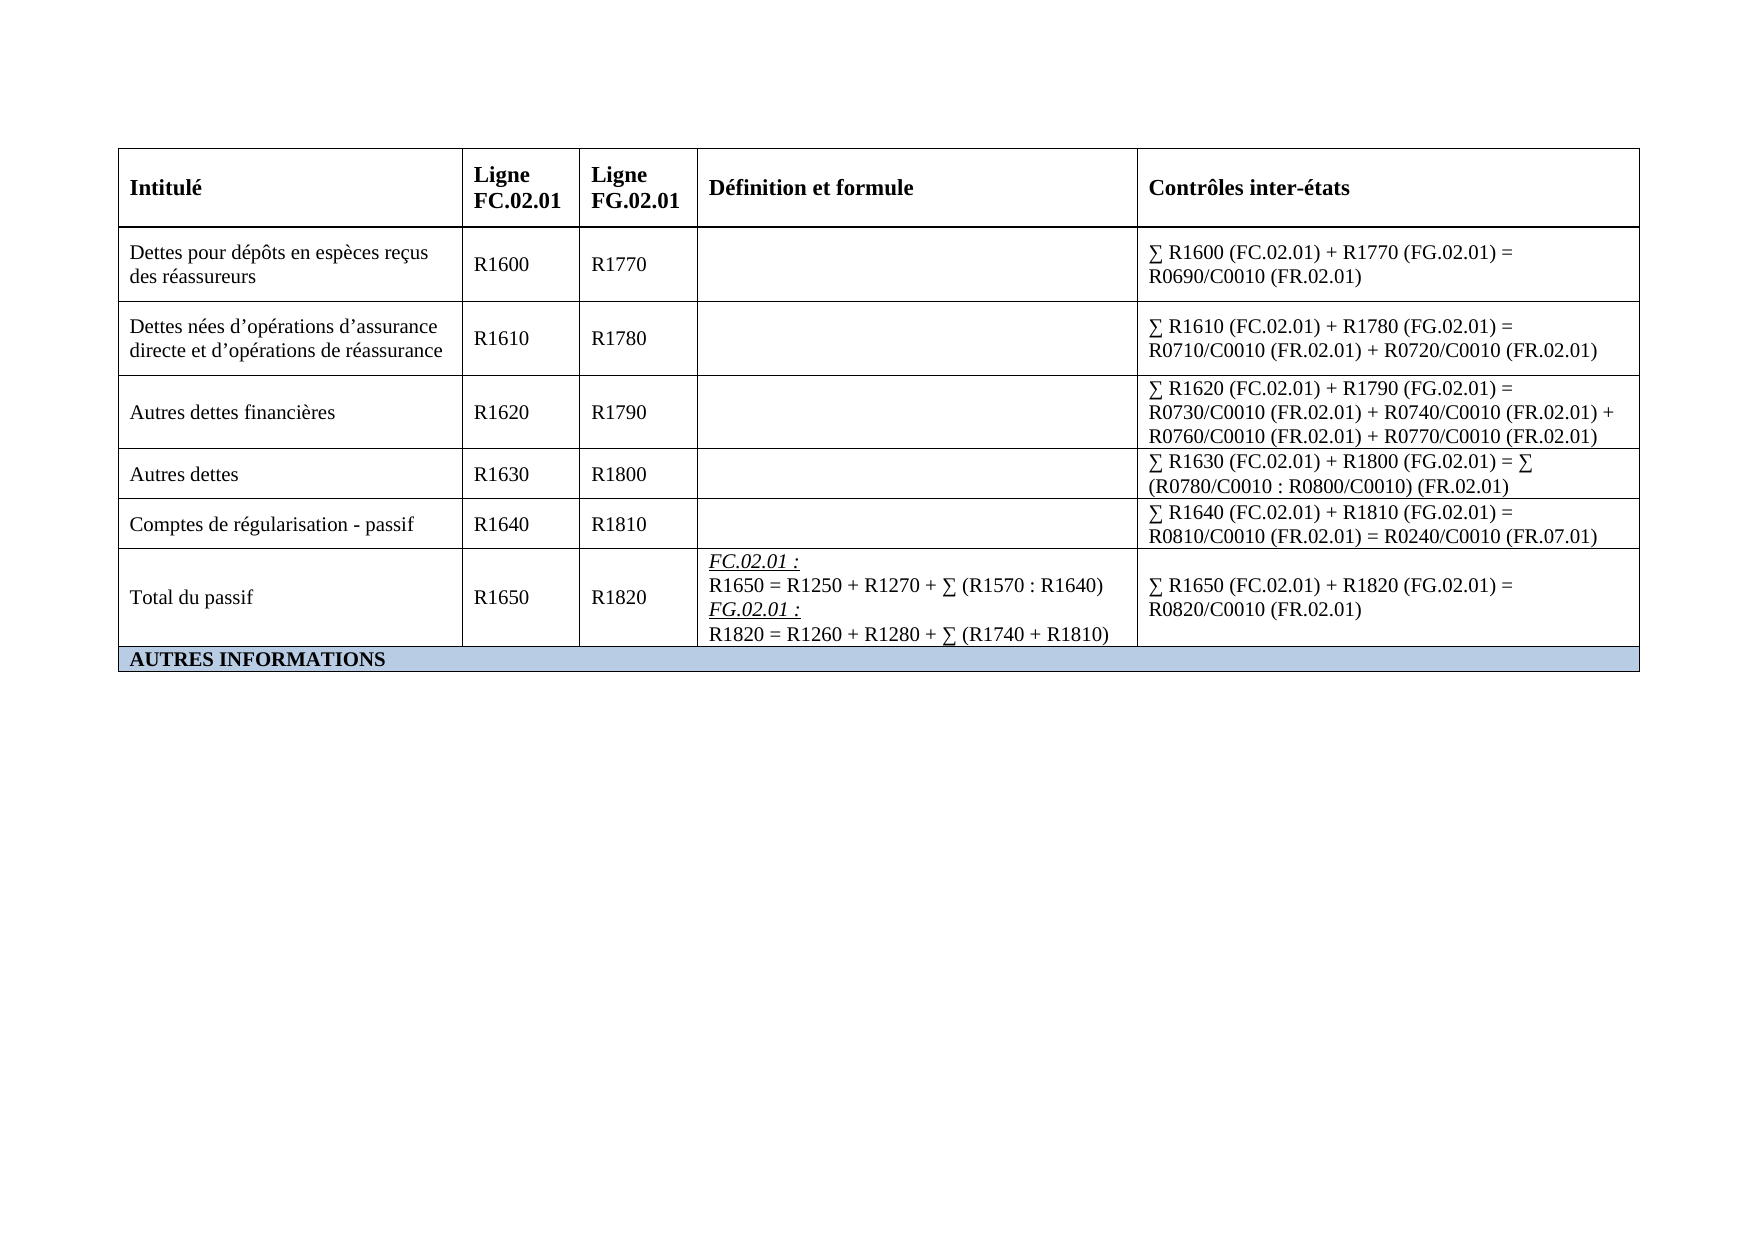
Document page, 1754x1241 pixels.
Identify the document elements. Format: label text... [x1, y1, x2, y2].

table_cell Autres dettes [119, 449, 462, 498]
table_cell ∑ R1640 (FC.02.01) + R1810 (FG.02.01) = R0810/C0010 (FR.02.01) = R0240/C0010 (FR.07.01) [1138, 499, 1639, 548]
table_header Définition et formule [698, 149, 1137, 226]
table_header Contrôles inter-états [1138, 149, 1639, 226]
table_cell R1630 [463, 449, 579, 498]
table_cell R1780 [580, 302, 697, 375]
table_cell R1620 [463, 376, 579, 448]
table_cell R1810 [580, 499, 697, 548]
table_cell ∑ R1610 (FC.02.01) + R1780 (FG.02.01) = R0710/C0010 (FR.02.01) + R0720/C0010 (FR.02.01) [1138, 302, 1639, 375]
table_cell R1650 [463, 549, 579, 646]
table_cell Dettes pour dépôts en espèces reçus des réassureurs [119, 228, 462, 301]
table_cell ∑ R1650 (FC.02.01) + R1820 (FG.02.01) = R0820/C0010 (FR.02.01) [1138, 549, 1639, 646]
table_cell ∑ R1630 (FC.02.01) + R1800 (FG.02.01) = ∑ (R0780/C0010 : R0800/C0010) (FR.02.01) [1138, 449, 1639, 498]
table_cell R1600 [463, 228, 579, 301]
table_cell [698, 228, 1137, 301]
table_cell R1770 [580, 228, 697, 301]
table_cell Autres dettes financières [119, 376, 462, 448]
table_cell Total du passif [119, 549, 462, 646]
table_cell FC.02.01 : R1650 = R1250 + R1270 + ∑ (R1570 : R1640) FG.02.01 : R1820 = R1260 + R1280 + ∑ (R1740 + R1810) [698, 549, 1137, 646]
table_cell R1800 [580, 449, 697, 498]
table_cell R1790 [580, 376, 697, 448]
table_cell R1610 [463, 302, 579, 375]
table_cell [698, 499, 1137, 548]
table_cell ∑ R1600 (FC.02.01) + R1770 (FG.02.01) = R0690/C0010 (FR.02.01) [1138, 228, 1639, 301]
table_cell AUTRES INFORMATIONS [119, 647, 1639, 671]
table_cell ∑ R1620 (FC.02.01) + R1790 (FG.02.01) = R0730/C0010 (FR.02.01) + R0740/C0010 (FR.02.01) + R0760/C0010 (FR.02.01) + R0770/C0010 (FR.02.01) [1138, 376, 1639, 448]
table_header Ligne FC.02.01 [463, 149, 579, 226]
table_cell [698, 376, 1137, 448]
table_header Ligne FG.02.01 [580, 149, 697, 226]
table_cell Dettes nées d’opérations d’assurance directe et d’opérations de réassurance [119, 302, 462, 375]
table_cell R1820 [580, 549, 697, 646]
table_header Intitulé [119, 149, 462, 226]
table_cell Comptes de régularisation - passif [119, 499, 462, 548]
table_cell [698, 302, 1137, 375]
table_cell R1640 [463, 499, 579, 548]
table_cell [698, 449, 1137, 498]
